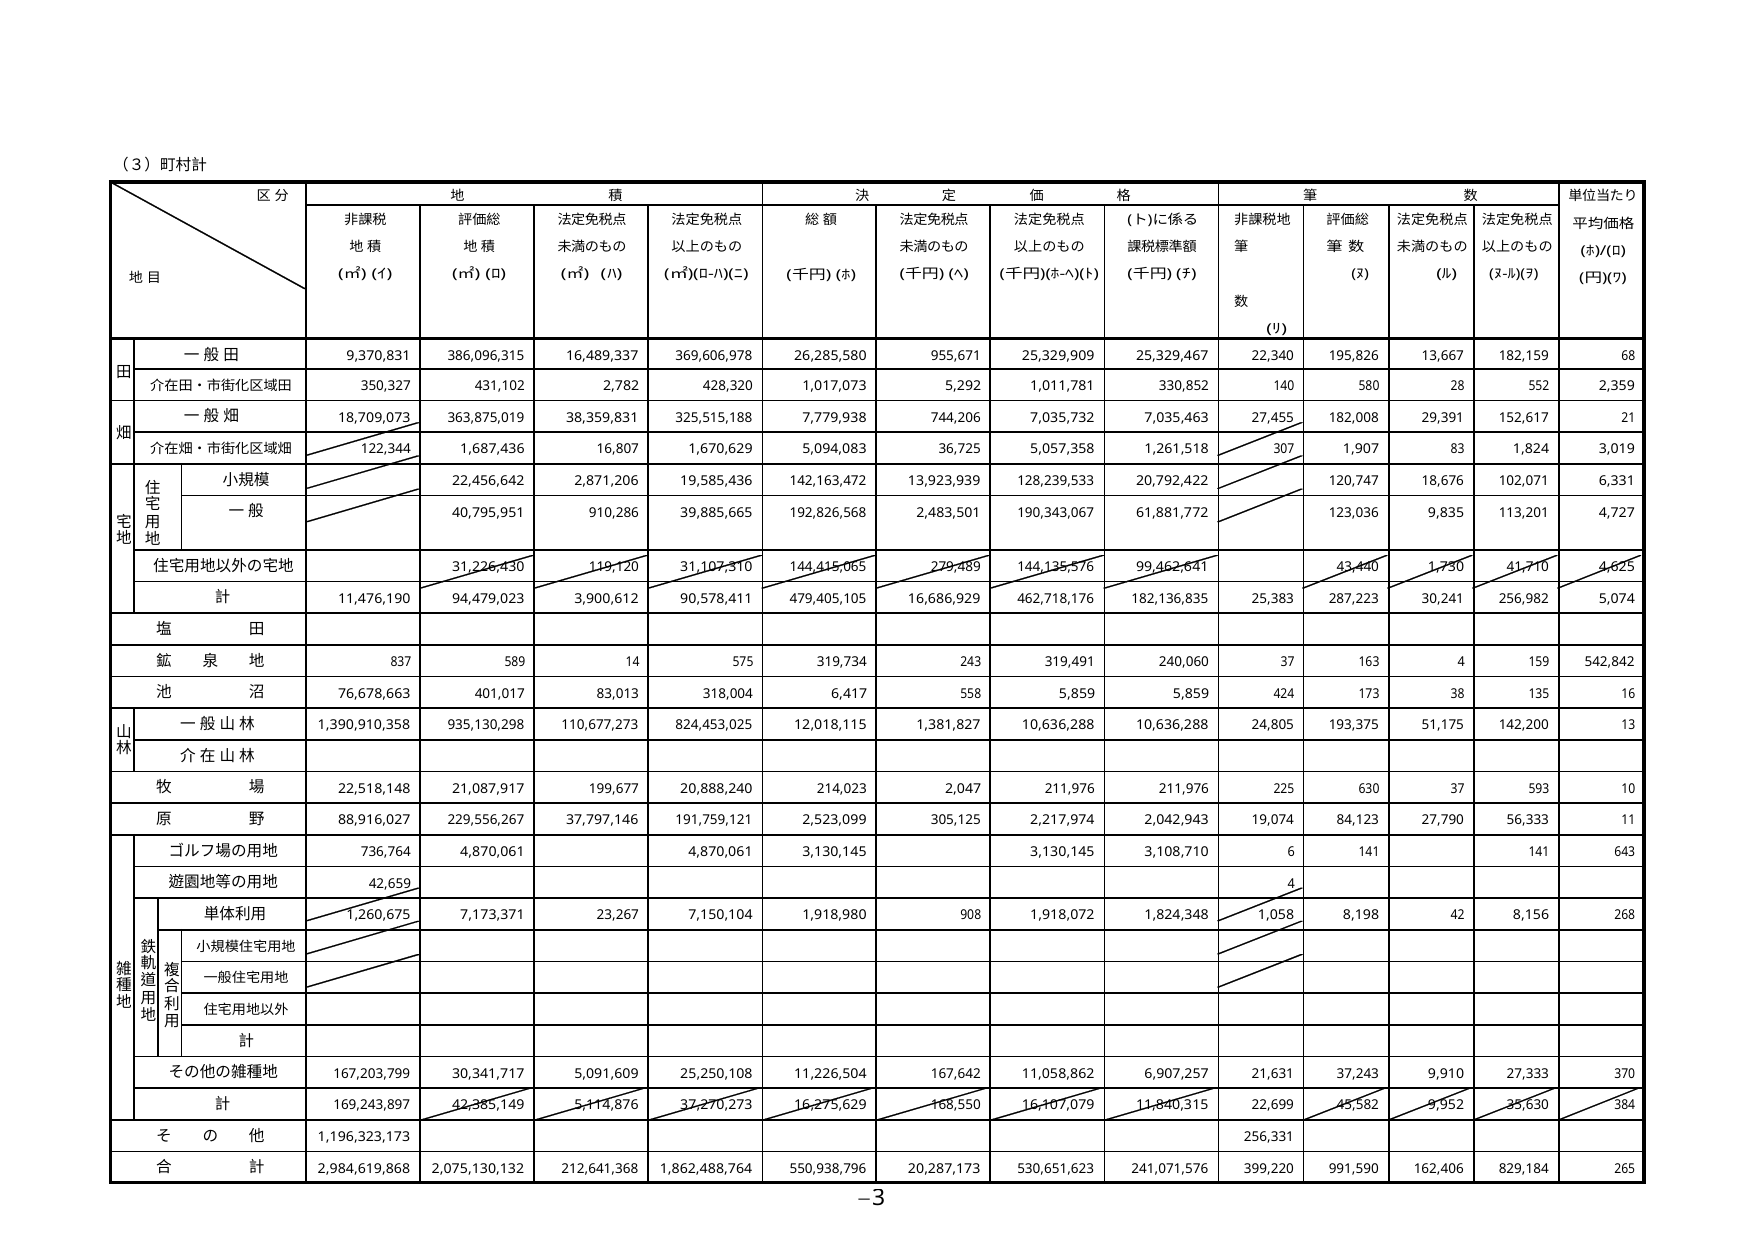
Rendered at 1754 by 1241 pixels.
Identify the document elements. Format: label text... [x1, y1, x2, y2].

table_cell 61,881,772 [1105, 496, 1218, 549]
table_cell 123,036 [1304, 496, 1388, 549]
table_cell 19,074 [1219, 804, 1303, 834]
table_cell 35,630 [1475, 1089, 1558, 1119]
table_cell 16,107,079 [991, 1089, 1104, 1119]
table_cell 田 [112, 340, 133, 399]
table_cell 152,617 [1475, 401, 1558, 431]
table_cell [877, 1026, 989, 1056]
table_cell 424 [1219, 677, 1303, 707]
table_cell 325,515,188 [649, 401, 762, 431]
table_cell 182,159 [1475, 340, 1558, 368]
table_cell [649, 962, 762, 992]
table_cell 11,840,315 [1105, 1089, 1218, 1119]
table_cell [535, 1121, 647, 1151]
table_cell 144,135,576 [991, 551, 1104, 581]
table_cell 3,900,612 [535, 582, 647, 612]
table_cell 一 般 田 [135, 340, 305, 368]
table_cell [1304, 741, 1388, 771]
table_cell 36,725 [877, 433, 989, 463]
table_cell [1560, 931, 1642, 961]
table_cell 575 [649, 646, 762, 676]
table_cell 27,333 [1475, 1057, 1558, 1087]
table_cell [1475, 962, 1558, 992]
table_cell 4 [1219, 867, 1303, 897]
table_cell 90,578,411 [649, 582, 762, 612]
table_cell [421, 614, 533, 644]
table_cell [1105, 867, 1218, 897]
table_cell 83 [1390, 433, 1473, 463]
table_cell [877, 867, 989, 897]
table_cell ゴルフ場の用地 [135, 836, 305, 866]
table_cell 212,641,368 [535, 1152, 647, 1181]
table_cell 21,087,917 [421, 772, 533, 802]
table_cell 243 [877, 646, 989, 676]
table_cell [1105, 1121, 1218, 1151]
table_cell 小規模 [182, 465, 305, 494]
table_cell 120,747 [1304, 465, 1388, 494]
table_cell [1219, 931, 1303, 961]
table_cell 鉱 泉 地 [112, 646, 305, 676]
table_cell 193,375 [1304, 709, 1388, 739]
table_cell 合 計 [112, 1152, 305, 1181]
table_cell 8,198 [1304, 899, 1388, 929]
table_header 価 [990, 184, 1104, 204]
table_cell 643 [1560, 836, 1642, 866]
table_cell [877, 994, 989, 1024]
table_cell 計 [135, 582, 305, 612]
table_cell 168,550 [877, 1089, 989, 1119]
table_cell 1,862,488,764 [649, 1152, 762, 1181]
table_cell [991, 741, 1104, 771]
table_cell 16 [1560, 677, 1642, 707]
table_cell 牧 場 [112, 772, 305, 802]
table_cell [1304, 994, 1388, 1024]
table_cell 7,035,463 [1105, 401, 1218, 431]
table_cell 小規模住宅用地 [182, 931, 305, 961]
table_cell 363,875,019 [421, 401, 533, 431]
table_cell 11,058,862 [991, 1057, 1104, 1087]
table_cell [535, 836, 647, 866]
table_cell 279,489 [877, 551, 989, 581]
table_cell 736,764 [307, 836, 419, 866]
table_cell 42,659 [307, 867, 419, 897]
table_cell 7,035,732 [991, 401, 1104, 431]
table_cell 241,071,576 [1105, 1152, 1218, 1181]
table_cell [763, 962, 875, 992]
table_cell [763, 614, 875, 644]
table_cell 552 [1475, 370, 1558, 399]
table_cell 2,782 [535, 370, 647, 399]
table_cell 一 般 山 林 [135, 709, 305, 739]
table_cell 38,359,831 [535, 401, 647, 431]
table_cell [1304, 614, 1388, 644]
table_cell 池 沼 [112, 677, 305, 707]
table_cell 318,004 [649, 677, 762, 707]
table_cell 4,625 [1560, 551, 1642, 581]
table_cell 119,120 [535, 551, 647, 581]
table_cell 27,455 [1219, 401, 1303, 431]
table_cell 530,651,623 [991, 1152, 1104, 1181]
table_cell 7,150,104 [649, 899, 762, 929]
table_cell 計 [182, 1026, 305, 1056]
table_cell 5,859 [1105, 677, 1218, 707]
table_cell 29,391 [1390, 401, 1473, 431]
table_cell 162,406 [1390, 1152, 1473, 1181]
table_cell 190,343,067 [991, 496, 1104, 549]
table_cell 23,267 [535, 899, 647, 929]
table_cell 110,677,273 [535, 709, 647, 739]
table_cell [1390, 994, 1473, 1024]
table_cell [649, 741, 762, 771]
table_cell 128,239,533 [991, 465, 1104, 494]
table_cell 56,333 [1475, 804, 1558, 834]
table_cell [1390, 867, 1473, 897]
table_cell 37 [1390, 772, 1473, 802]
table_cell 211,976 [1105, 772, 1218, 802]
table_cell 102,071 [1475, 465, 1558, 494]
table_cell 211,976 [991, 772, 1104, 802]
table_cell 630 [1304, 772, 1388, 802]
table_cell [1105, 614, 1218, 644]
table_cell 13,667 [1390, 340, 1473, 368]
table_cell [991, 931, 1104, 961]
table_cell 167,203,799 [307, 1057, 419, 1087]
table_cell 191,759,121 [649, 804, 762, 834]
table_cell 6,417 [763, 677, 875, 707]
table_cell 76,678,663 [307, 677, 419, 707]
table_cell 144,415,065 [763, 551, 875, 581]
table_header 単位当たり平均価格(ﾎ)/(ﾛ) (円)(ﾜ) [1560, 184, 1642, 337]
table_cell 287,223 [1304, 582, 1388, 612]
table_cell [1219, 551, 1303, 581]
table_cell 18,676 [1390, 465, 1473, 494]
table_cell 法定免税点以上のもの (千円)(ﾎ-ﾍ)(ﾄ) [991, 206, 1104, 337]
table_cell 163 [1304, 646, 1388, 676]
table_cell 3,108,710 [1105, 836, 1218, 866]
table_cell 51,175 [1390, 709, 1473, 739]
table_cell 1,381,827 [877, 709, 989, 739]
table_cell 167,642 [877, 1057, 989, 1087]
table_cell [1390, 741, 1473, 771]
table_cell [1304, 867, 1388, 897]
table_cell [1560, 741, 1642, 771]
table_cell 829,184 [1475, 1152, 1558, 1181]
table_cell 1,196,323,173 [307, 1121, 419, 1151]
table_cell 305,125 [877, 804, 989, 834]
table_header 筆 [1219, 184, 1389, 204]
table_cell 1,670,629 [649, 433, 762, 463]
table_cell 一 般 畑 [135, 401, 305, 431]
table_cell 4,870,061 [649, 836, 762, 866]
table_cell [535, 931, 647, 961]
table_cell 7,779,938 [763, 401, 875, 431]
table_cell 386,096,315 [421, 340, 533, 368]
table_cell [1105, 962, 1218, 992]
table_cell 1,907 [1304, 433, 1388, 463]
table_cell [763, 867, 875, 897]
table_cell [763, 741, 875, 771]
table_cell [1390, 614, 1473, 644]
table_cell 25,250,108 [649, 1057, 762, 1087]
table_cell 4 [1390, 646, 1473, 676]
table_cell [307, 931, 419, 961]
table_cell 955,671 [877, 340, 989, 368]
table_cell 37,797,146 [535, 804, 647, 834]
table_cell 1,687,436 [421, 433, 533, 463]
table_cell 22,456,642 [421, 465, 533, 494]
table_cell 2,984,619,868 [307, 1152, 419, 1181]
table_cell 13,923,939 [877, 465, 989, 494]
table_cell [763, 994, 875, 1024]
table_cell [1560, 962, 1642, 992]
table_cell 99,462,641 [1105, 551, 1218, 581]
table_cell [1390, 962, 1473, 992]
table_cell 9,835 [1390, 496, 1473, 549]
table_cell [991, 867, 1104, 897]
table_cell 一 般 [182, 496, 305, 549]
table_cell [649, 1121, 762, 1151]
table_cell 25,329,467 [1105, 340, 1218, 368]
table_cell [1560, 1026, 1642, 1056]
table_cell [1475, 741, 1558, 771]
table_cell 3,130,145 [991, 836, 1104, 866]
table_cell 935,130,298 [421, 709, 533, 739]
table_cell 20,888,240 [649, 772, 762, 802]
table_cell [535, 614, 647, 644]
table_cell [1304, 1121, 1388, 1151]
table_cell 330,852 [1105, 370, 1218, 399]
table_cell 5,091,609 [535, 1057, 647, 1087]
table_cell 5,114,876 [535, 1089, 647, 1119]
table_cell 43,440 [1304, 551, 1388, 581]
table_cell 6,907,257 [1105, 1057, 1218, 1087]
table_cell 31,107,310 [649, 551, 762, 581]
table_cell 1,017,073 [763, 370, 875, 399]
table_cell 558 [877, 677, 989, 707]
table_cell [877, 1121, 989, 1151]
table_cell 122,344 [307, 433, 419, 463]
table_cell 12,018,115 [763, 709, 875, 739]
table_cell 16,807 [535, 433, 647, 463]
table_cell [1390, 1026, 1473, 1056]
table_cell 5,094,083 [763, 433, 875, 463]
table_cell 16,275,629 [763, 1089, 875, 1119]
table_cell 39,885,665 [649, 496, 762, 549]
table_cell [1219, 994, 1303, 1024]
table_cell 140 [1219, 370, 1303, 399]
table_cell (ト)に係る課税標準額 (千円) (ﾁ) [1105, 206, 1218, 337]
table_cell [1219, 1026, 1303, 1056]
table_cell 22,340 [1219, 340, 1303, 368]
table_cell 畑 [112, 401, 133, 463]
table_cell 鉄軌道用地 [135, 899, 157, 1056]
table_cell 113,201 [1475, 496, 1558, 549]
table_cell 68 [1560, 340, 1642, 368]
table_cell 268 [1560, 899, 1642, 929]
table_cell 45,582 [1304, 1089, 1388, 1119]
table_cell [535, 1026, 647, 1056]
table_cell 遊園地等の用地 [135, 867, 305, 897]
table_cell 431,102 [421, 370, 533, 399]
table_cell [1475, 614, 1558, 644]
table_cell 14 [535, 646, 647, 676]
table_cell 25,383 [1219, 582, 1303, 612]
table_cell 2,359 [1560, 370, 1642, 399]
table_cell 7,173,371 [421, 899, 533, 929]
table_cell 31,226,430 [421, 551, 533, 581]
table_cell [421, 962, 533, 992]
table_cell 199,677 [535, 772, 647, 802]
table_cell [307, 551, 419, 581]
table_cell その他の雑種地 [135, 1057, 305, 1087]
table_cell 1,730 [1390, 551, 1473, 581]
table_cell 2,042,943 [1105, 804, 1218, 834]
table_cell 824,453,025 [649, 709, 762, 739]
table_cell 1,011,781 [991, 370, 1104, 399]
table_cell 1,824 [1475, 433, 1558, 463]
table_cell 22,518,148 [307, 772, 419, 802]
table_cell 24,805 [1219, 709, 1303, 739]
table_cell [307, 962, 419, 992]
table_cell [1560, 867, 1642, 897]
table_cell [1475, 994, 1558, 1024]
table_cell 10,636,288 [991, 709, 1104, 739]
table_cell 宅地 [112, 465, 133, 612]
table_cell [1390, 931, 1473, 961]
table_cell そ の 他 [112, 1121, 305, 1151]
table_cell 350,327 [307, 370, 419, 399]
table_cell [307, 1026, 419, 1056]
table_cell 非課税地 積 (㎡) (ｲ) [307, 206, 419, 337]
table_cell 256,331 [1219, 1121, 1303, 1151]
table_cell 83,013 [535, 677, 647, 707]
table_cell 非課税地筆 数 (ﾘ) [1219, 206, 1303, 337]
table_cell 84,123 [1304, 804, 1388, 834]
table_cell 5,292 [877, 370, 989, 399]
table_cell 462,718,176 [991, 582, 1104, 612]
table_cell 1,824,348 [1105, 899, 1218, 929]
table_cell [421, 994, 533, 1024]
table_cell 2,047 [877, 772, 989, 802]
table_cell 11,476,190 [307, 582, 419, 612]
table_cell 192,826,568 [763, 496, 875, 549]
table_cell [307, 741, 419, 771]
table_cell 37,243 [1304, 1057, 1388, 1087]
table_cell 10 [1560, 772, 1642, 802]
table_cell [1475, 1121, 1558, 1151]
table_cell 428,320 [649, 370, 762, 399]
table_cell 141 [1475, 836, 1558, 866]
table_header 格 [1104, 184, 1218, 204]
table_cell 1,058 [1219, 899, 1303, 929]
table_cell 21 [1560, 401, 1642, 431]
table_cell 総 額 (千円) (ﾎ) [763, 206, 875, 337]
table_cell 38 [1390, 677, 1473, 707]
table_cell [991, 1121, 1104, 1151]
table_header 地 [420, 184, 534, 204]
table_cell 42,385,149 [421, 1089, 533, 1119]
table_cell 22,699 [1219, 1089, 1303, 1119]
table_cell 住宅用地 [135, 465, 181, 549]
table_cell 19,585,436 [649, 465, 762, 494]
table_cell 2,871,206 [535, 465, 647, 494]
table_cell 28 [1390, 370, 1473, 399]
table_cell 山林 [112, 709, 133, 771]
table_cell [1105, 741, 1218, 771]
table_cell 5,859 [991, 677, 1104, 707]
table_cell 法定免税点未満のもの (㎡) (ﾊ) [535, 206, 647, 337]
table_cell 42 [1390, 899, 1473, 929]
table_cell 135 [1475, 677, 1558, 707]
table_cell 542,842 [1560, 646, 1642, 676]
table_cell [763, 1121, 875, 1151]
table_cell 94,479,023 [421, 582, 533, 612]
table_cell [877, 962, 989, 992]
table_cell [649, 1026, 762, 1056]
table_cell 159 [1475, 646, 1558, 676]
table_header 決 定 [763, 184, 990, 204]
table_cell 1,918,980 [763, 899, 875, 929]
table_cell 9,370,831 [307, 340, 419, 368]
table_cell [1304, 962, 1388, 992]
table_header 区 分 地 目 [112, 184, 305, 337]
table_cell 16,686,929 [877, 582, 989, 612]
table_cell 384 [1560, 1089, 1642, 1119]
table_cell 1,260,675 [307, 899, 419, 929]
table_cell 11 [1560, 804, 1642, 834]
table_cell 法定免税点未満のもの (千円) (ﾍ) [877, 206, 989, 337]
table_cell [421, 931, 533, 961]
table_cell [649, 931, 762, 961]
table_cell [877, 836, 989, 866]
table_cell 2,523,099 [763, 804, 875, 834]
table_cell [421, 741, 533, 771]
table_cell 9,910 [1390, 1057, 1473, 1087]
table_cell 5,074 [1560, 582, 1642, 612]
table_cell [1475, 931, 1558, 961]
table_cell [991, 994, 1104, 1024]
table_cell 991,590 [1304, 1152, 1388, 1181]
table_cell 13 [1560, 709, 1642, 739]
table_cell 229,556,267 [421, 804, 533, 834]
table_cell 142,163,472 [763, 465, 875, 494]
table_cell 225 [1219, 772, 1303, 802]
table_cell 370 [1560, 1057, 1642, 1087]
table_cell [1219, 496, 1303, 549]
table_cell 399,220 [1219, 1152, 1303, 1181]
table_cell [1105, 1026, 1218, 1056]
table_cell 18,709,073 [307, 401, 419, 431]
table_cell [1560, 614, 1642, 644]
table_header [648, 184, 762, 204]
table_cell 3,130,145 [763, 836, 875, 866]
table_cell [1475, 867, 1558, 897]
table_header [307, 184, 420, 204]
table_cell [991, 1026, 1104, 1056]
table_cell 41,710 [1475, 551, 1558, 581]
table_cell 6,331 [1560, 465, 1642, 494]
table_cell 8,156 [1475, 899, 1558, 929]
table_cell 169,243,897 [307, 1089, 419, 1119]
table_cell 介在畑・市街化区域畑 [135, 433, 305, 463]
table_cell [1219, 614, 1303, 644]
table_cell 182,136,835 [1105, 582, 1218, 612]
table_cell [649, 614, 762, 644]
table_cell [1560, 1121, 1642, 1151]
table_header 数 [1389, 184, 1558, 204]
table_cell 6 [1219, 836, 1303, 866]
table_cell 20,792,422 [1105, 465, 1218, 494]
table_cell [307, 496, 419, 549]
table_cell 30,341,717 [421, 1057, 533, 1087]
table_cell 142,200 [1475, 709, 1558, 739]
table_cell 30,241 [1390, 582, 1473, 612]
table_cell 法定免税点 以上のもの(ﾇ-ﾙ)(ｦ) [1475, 206, 1558, 337]
table_cell 16,489,337 [535, 340, 647, 368]
table_cell [1105, 994, 1218, 1024]
table_cell 5,057,358 [991, 433, 1104, 463]
table_cell 479,405,105 [763, 582, 875, 612]
table_cell [1219, 741, 1303, 771]
table_cell [421, 867, 533, 897]
table_cell 住宅用地以外の宅地 [135, 551, 305, 581]
table_cell 195,826 [1304, 340, 1388, 368]
table_cell 369,606,978 [649, 340, 762, 368]
table_cell 401,017 [421, 677, 533, 707]
table_cell 11,226,504 [763, 1057, 875, 1087]
table_cell [1390, 836, 1473, 866]
table_cell 307 [1219, 433, 1303, 463]
table_cell 2,483,501 [877, 496, 989, 549]
table_cell 25,329,909 [991, 340, 1104, 368]
table_cell [535, 994, 647, 1024]
table_cell 評価総 筆 数(ﾇ) [1304, 206, 1388, 337]
table_cell [877, 931, 989, 961]
table_cell [1304, 931, 1388, 961]
table_cell 法定免税点以上のもの (㎡)(ﾛ-ﾊ)(ﾆ) [649, 206, 762, 337]
table_cell 介在田・市街化区域田 [135, 370, 305, 399]
table_cell 計 [135, 1089, 305, 1119]
table_cell 単体利用 [159, 899, 305, 929]
table_cell 1,261,518 [1105, 433, 1218, 463]
table_cell 182,008 [1304, 401, 1388, 431]
table_cell [991, 614, 1104, 644]
table_cell 介 在 山 林 [135, 741, 305, 771]
table_cell 3,019 [1560, 433, 1642, 463]
table_cell 26,285,580 [763, 340, 875, 368]
table_cell [307, 614, 419, 644]
table_cell 原 野 [112, 804, 305, 834]
table_cell 319,734 [763, 646, 875, 676]
table_cell [991, 962, 1104, 992]
table_cell 141 [1304, 836, 1388, 866]
table_cell [1219, 465, 1303, 494]
table_cell 20,287,173 [877, 1152, 989, 1181]
table_cell 37,270,273 [649, 1089, 762, 1119]
table_cell 一般住宅用地 [182, 962, 305, 992]
table_cell 173 [1304, 677, 1388, 707]
table_cell 265 [1560, 1152, 1642, 1181]
table_cell [877, 614, 989, 644]
table_cell 法定免税点未満のもの (ﾙ) [1390, 206, 1473, 337]
table_cell 593 [1475, 772, 1558, 802]
table_cell 589 [421, 646, 533, 676]
table_cell [649, 994, 762, 1024]
table_cell 319,491 [991, 646, 1104, 676]
table_cell [763, 931, 875, 961]
table_cell [1475, 1026, 1558, 1056]
table_cell 744,206 [877, 401, 989, 431]
table_cell [1105, 931, 1218, 961]
table_cell [421, 1026, 533, 1056]
table_cell 4,870,061 [421, 836, 533, 866]
table_cell [535, 962, 647, 992]
text （３）町村計 [113, 154, 1656, 175]
table_cell 37 [1219, 646, 1303, 676]
table_cell [649, 867, 762, 897]
table_cell 10,636,288 [1105, 709, 1218, 739]
table_cell 1,918,072 [991, 899, 1104, 929]
table_cell [421, 1121, 533, 1151]
table_cell 837 [307, 646, 419, 676]
table_cell 27,790 [1390, 804, 1473, 834]
table_cell [1560, 994, 1642, 1024]
table_cell [535, 741, 647, 771]
table_cell [1390, 1121, 1473, 1151]
table_cell 2,075,130,132 [421, 1152, 533, 1181]
table_cell 214,023 [763, 772, 875, 802]
table_cell 40,795,951 [421, 496, 533, 549]
table_cell 240,060 [1105, 646, 1218, 676]
table_cell 複合利用 [159, 931, 181, 1056]
table_cell 256,982 [1475, 582, 1558, 612]
table_cell 9,952 [1390, 1089, 1473, 1119]
table_cell 550,938,796 [763, 1152, 875, 1181]
table_cell [307, 465, 419, 494]
table_cell [307, 994, 419, 1024]
table_cell [535, 867, 647, 897]
table_cell [763, 1026, 875, 1056]
table_cell 評価総地 積 (㎡) (ﾛ) [421, 206, 533, 337]
table_header 積 [534, 184, 648, 204]
table_cell 2,217,974 [991, 804, 1104, 834]
table_cell 908 [877, 899, 989, 929]
table_cell 塩 田 [112, 614, 305, 644]
table_cell 910,286 [535, 496, 647, 549]
table_cell 住宅用地以外 [182, 994, 305, 1024]
table_cell [1219, 962, 1303, 992]
table_cell 21,631 [1219, 1057, 1303, 1087]
table_cell 580 [1304, 370, 1388, 399]
table_cell [1304, 1026, 1388, 1056]
table_cell [877, 741, 989, 771]
table_cell 88,916,027 [307, 804, 419, 834]
table_cell 雑種地 [112, 836, 133, 1119]
table_cell 4,727 [1560, 496, 1642, 549]
table_cell 1,390,910,358 [307, 709, 419, 739]
